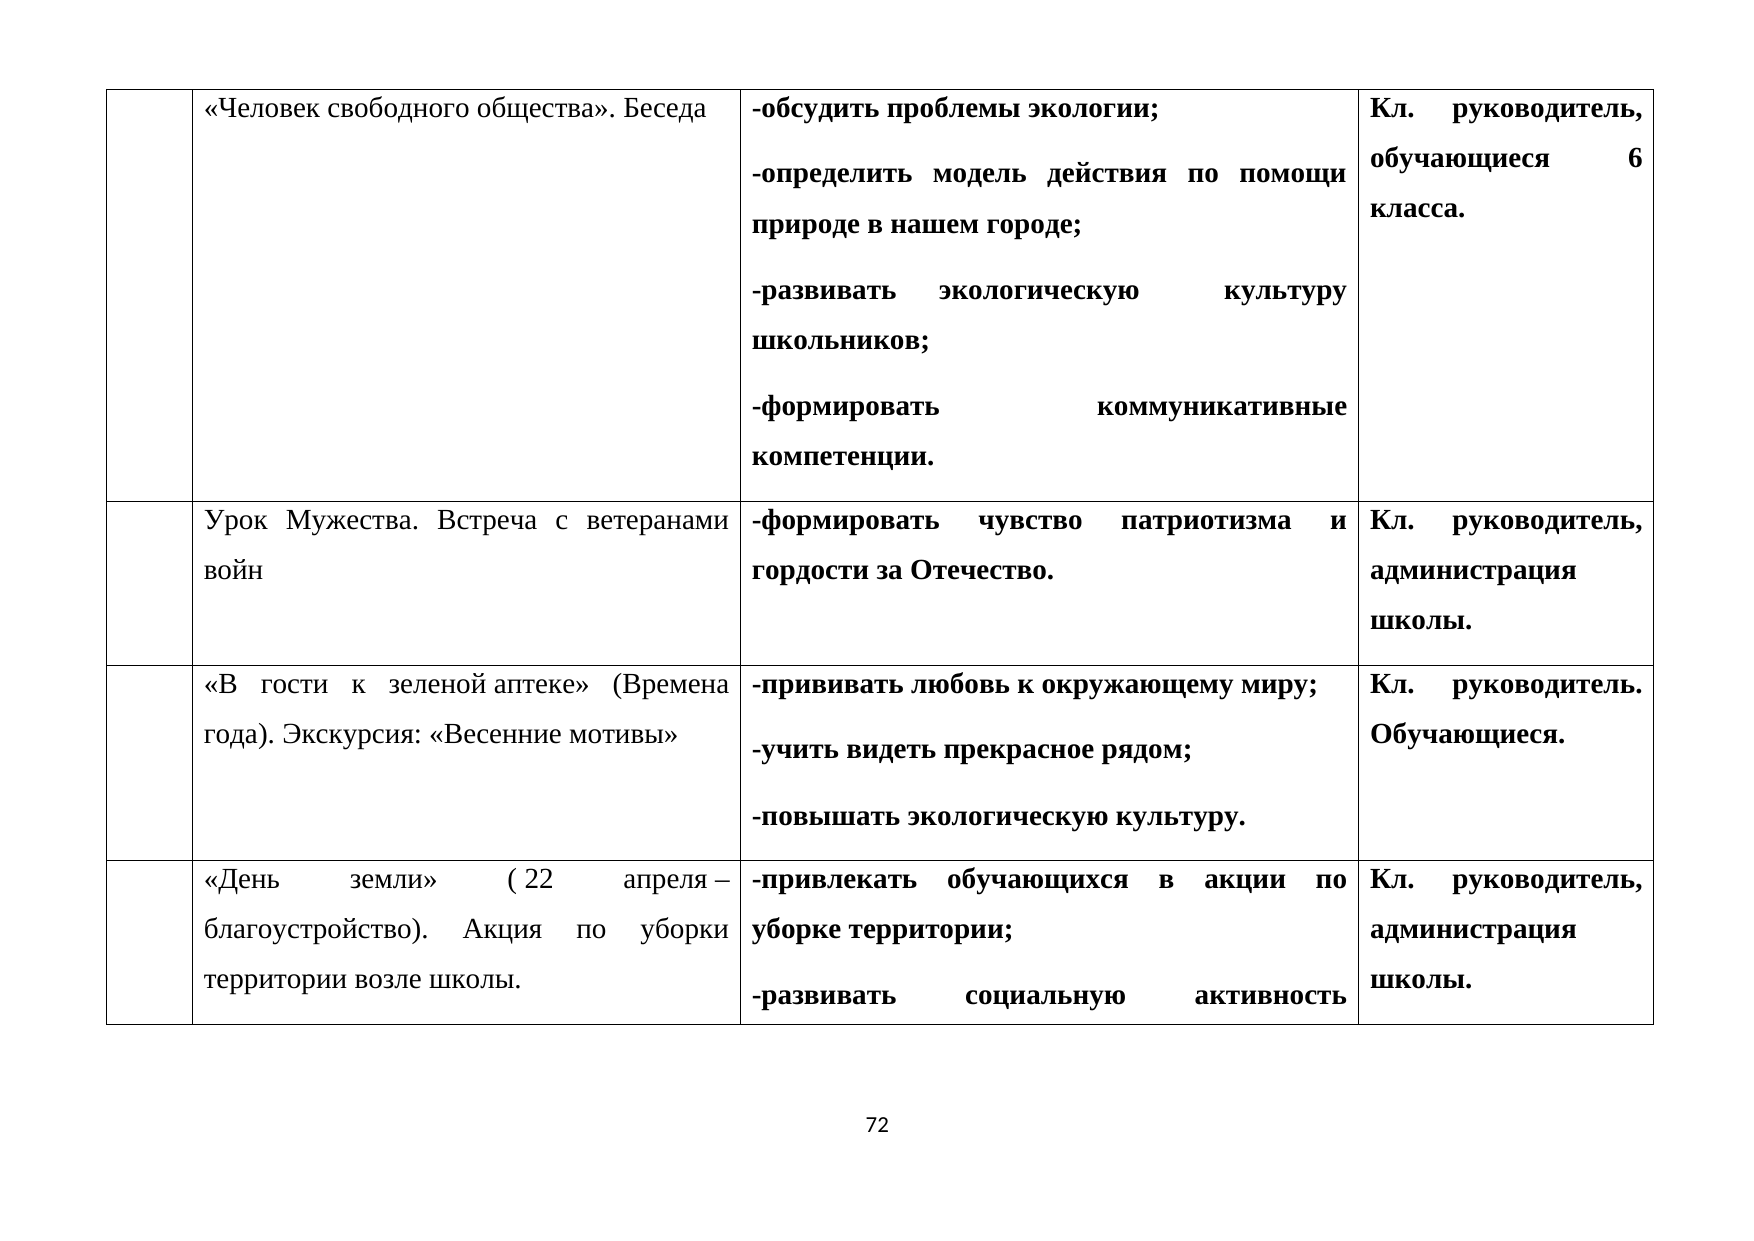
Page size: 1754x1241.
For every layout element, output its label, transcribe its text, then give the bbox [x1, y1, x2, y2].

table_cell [1359, 90, 1653, 501]
table_cell Кл. руководитель. Обучающиеся. [1359, 666, 1653, 860]
table_cell [107, 90, 192, 501]
table_cell «В гости к зеленой аптеке» (Времена года). Экскурсия: «Весенние мотивы» [193, 666, 740, 860]
table_cell [107, 861, 192, 1024]
table_cell -обсудить проблемы экологии; -определить модель действия по помощи природе в нашем городе; -развивать экологическую культуру школьников; -формировать коммуникативные компетенции. [741, 90, 1358, 501]
table_cell Кл. руководитель, администрация школы. [1359, 502, 1653, 665]
table_cell [107, 502, 192, 665]
table_cell «Человек свободного общества». Беседа [193, 90, 740, 501]
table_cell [741, 861, 1358, 1024]
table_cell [193, 861, 740, 1024]
table_cell -формировать чувство патриотизма и гордости за Отечество. [741, 502, 1358, 665]
table_cell [107, 666, 192, 860]
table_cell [1359, 861, 1653, 1024]
table_cell -прививать любовь к окружающему миру; -учить видеть прекрасное рядом; -повышать экологическую культуру. [741, 666, 1358, 860]
table_cell Урок Мужества. Встреча с ветеранами войн [193, 502, 740, 665]
